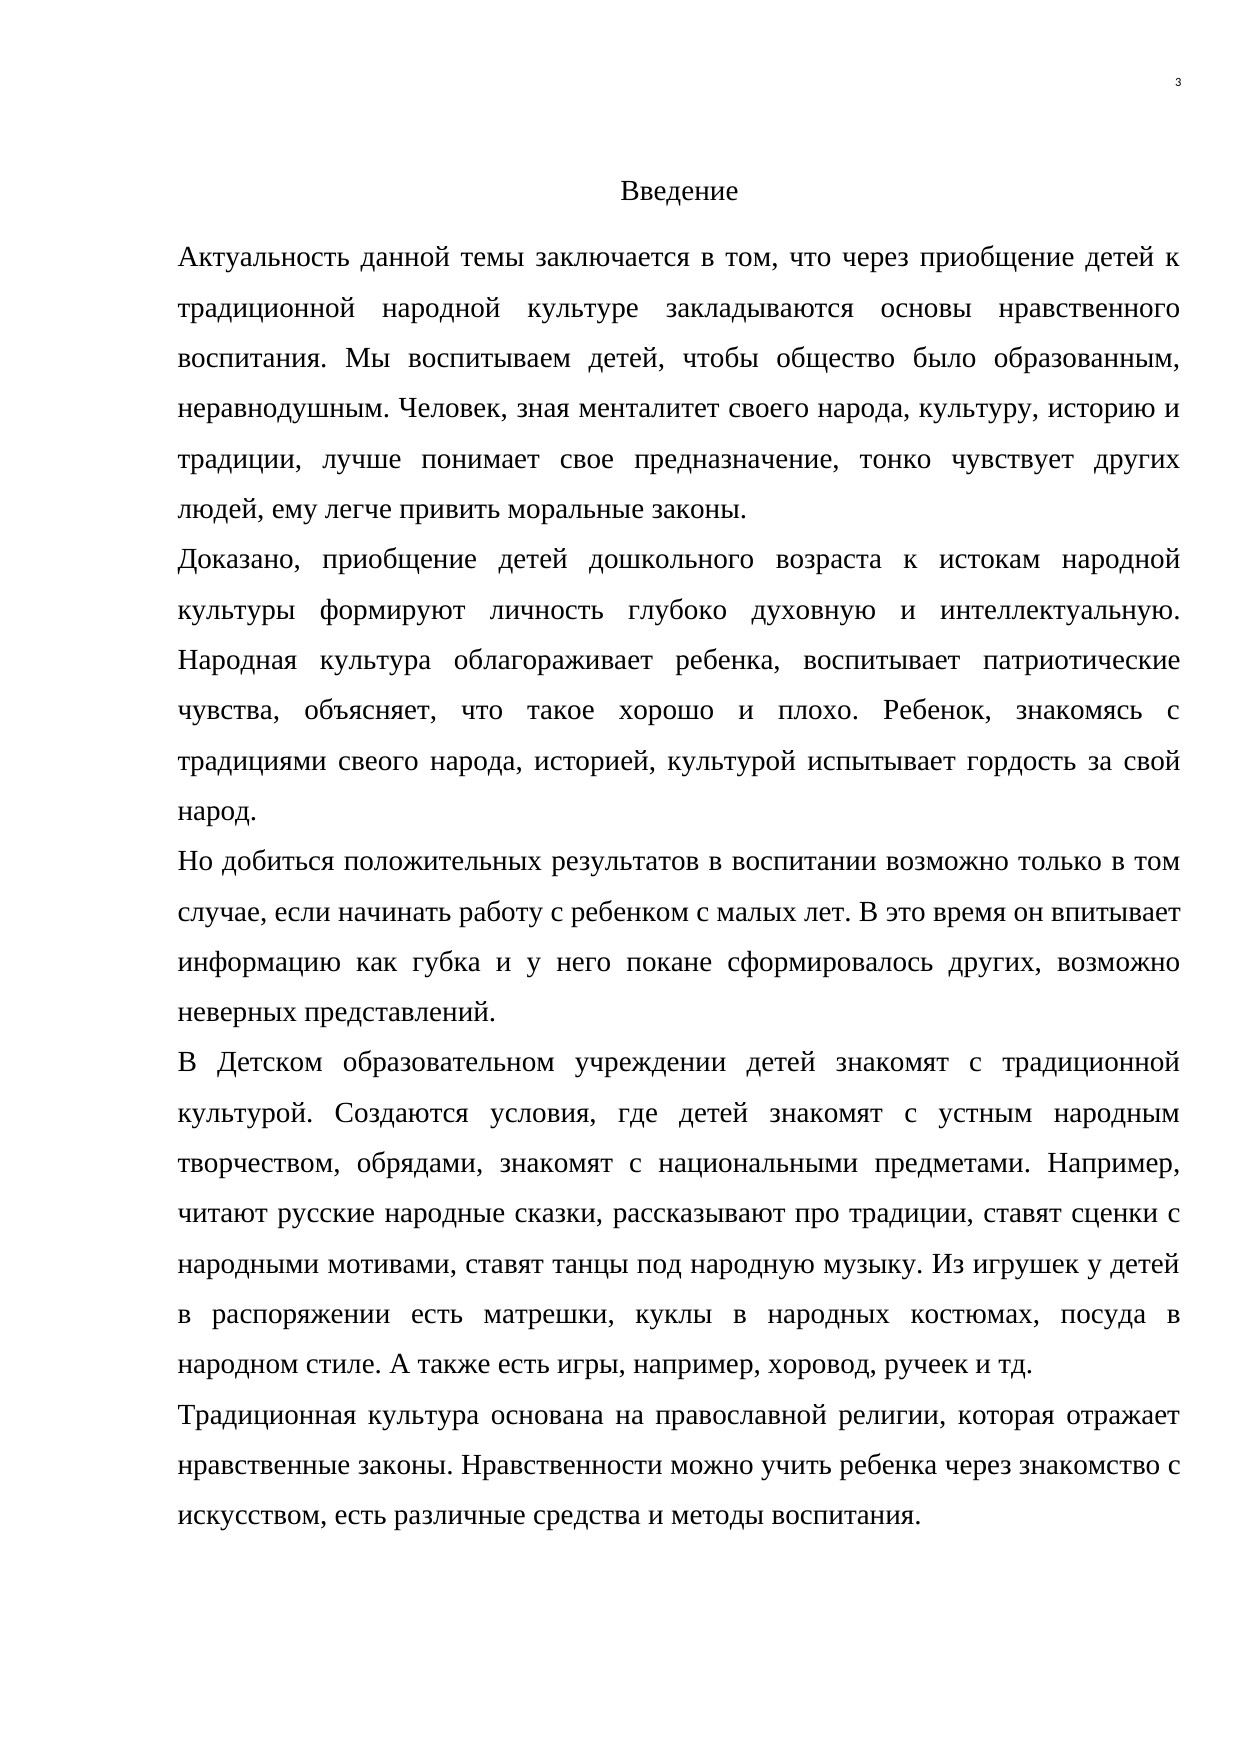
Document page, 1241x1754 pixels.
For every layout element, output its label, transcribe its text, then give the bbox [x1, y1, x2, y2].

text Традиционная культура основана на православной религии, которая отражает нравственные законы. Нравственности можно учить ребенка через знакомство с искусством, есть различные средства и методы воспитания. [177, 1397, 1181, 1531]
text Но добиться положительных результатов в воспитании возможно только в том случае, если начинать работу с ребенком с малых лет. В это время он впитывает информацию как губка и у него покане сформировалось других, возможно неверных представлений. [177, 843, 1181, 1028]
text Доказано, приобщение детей дошкольного возраста к истокам народной культуры формируют личность глубоко духовную и интеллектуальную. Народная культура облагораживает ребенка, воспитывает патриотические чувства, объясняет, что такое хорошо и плохо. Ребенок, знакомясь с традициями свеого народа, историей, культурой испытывает гордость за свой народ. [177, 541, 1181, 827]
text Введение [177, 173, 1181, 206]
text В Детском образовательном учреждении детей знакомят с традиционной культурой. Создаются условия, где детей знакомят с устным народным творчеством, обрядами, знакомят с национальными предметами. Например, читают русские народные сказки, рассказывают про традиции, ставят сценки с народными мотивами, ставят танцы под народную музыку. Из игрушек у детей в распоряжении есть матрешки, куклы в народных костюмах, посуда в народном стиле. А также есть игры, например, хоровод, ручеек и тд. [177, 1044, 1181, 1380]
text Актуальность данной темы заключается в том, что через приобщение детей к традиционной народной культуре закладываются основы нравственного воспитания. Мы воспитываем детей, чтобы общество было образованным, неравнодушным. Человек, зная менталитет своего народа, культуру, историю и традиции, лучше понимает свое предназначение, тонко чувствует других людей, ему легче привить моральные законы. [177, 239, 1181, 525]
